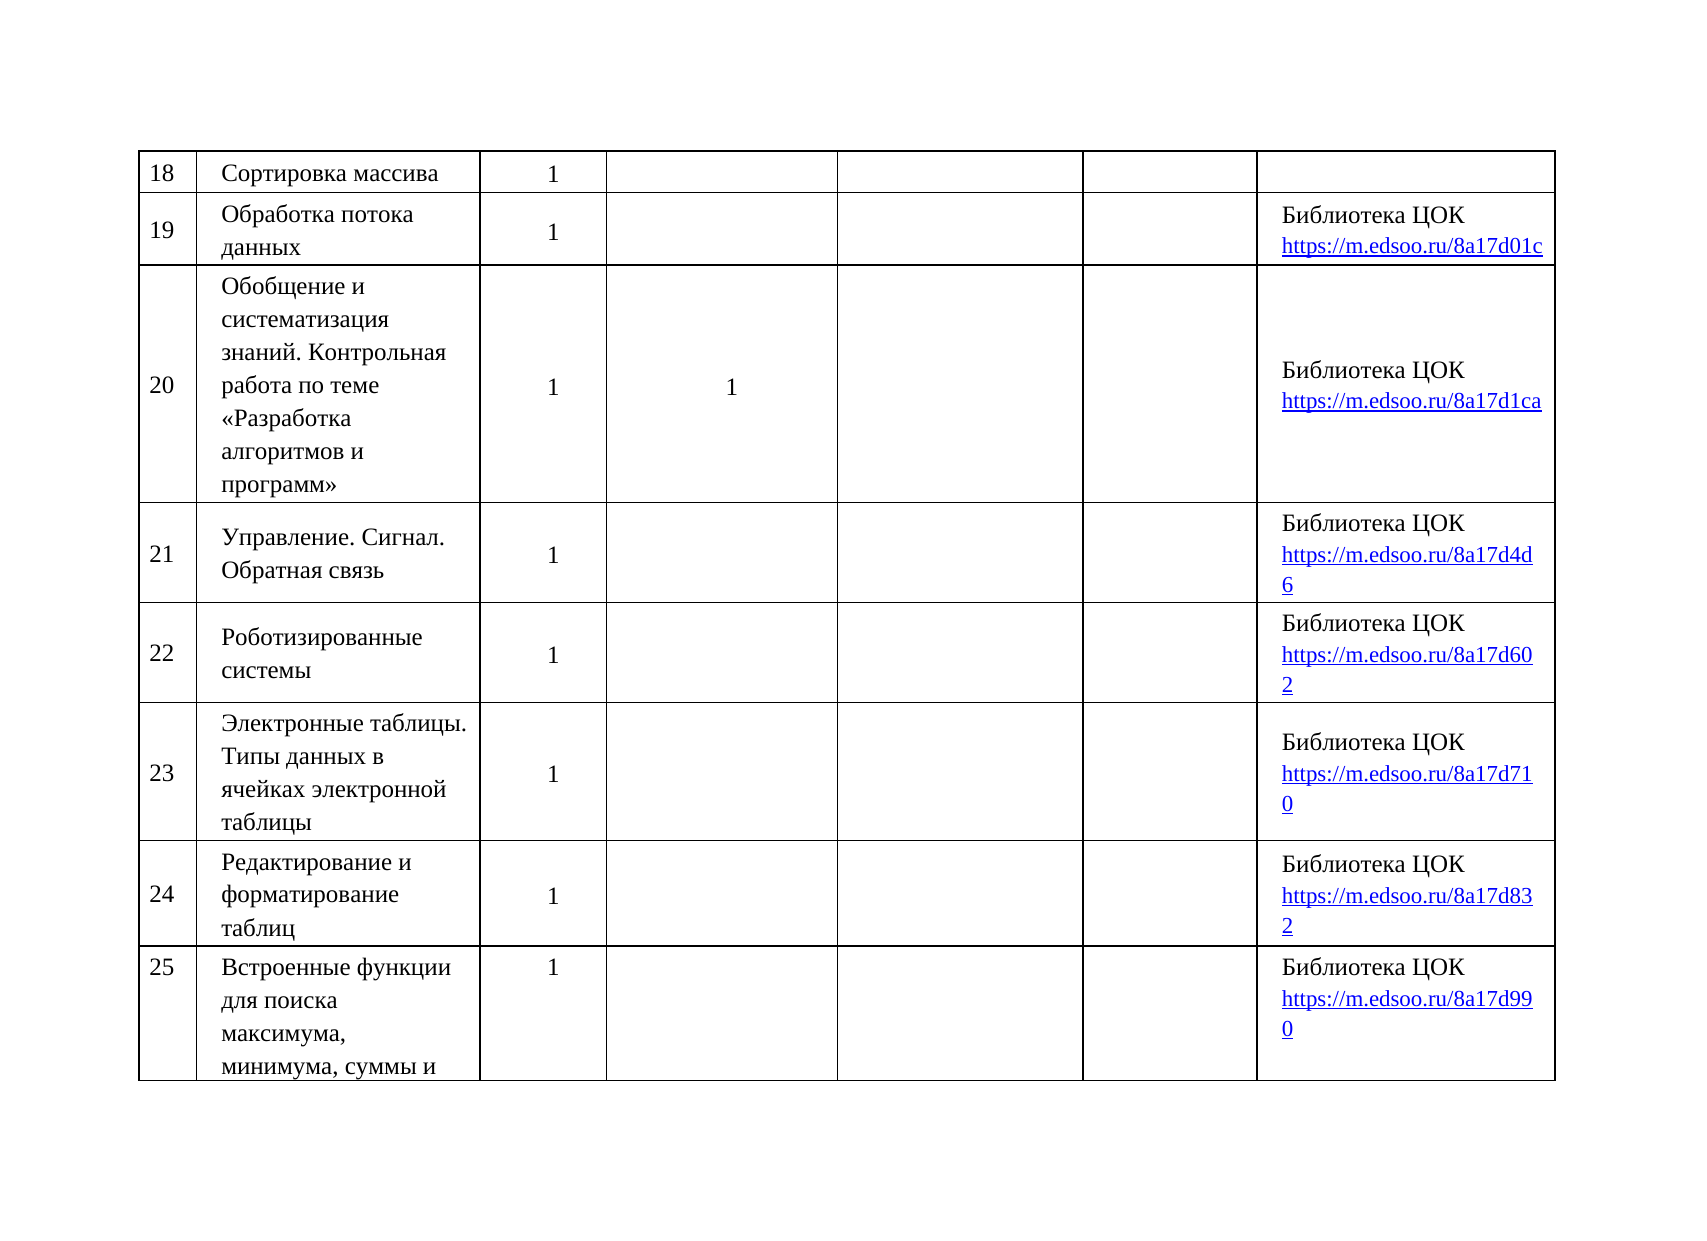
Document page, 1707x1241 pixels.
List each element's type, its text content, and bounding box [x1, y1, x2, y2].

table_cell Обработка потока данных [197, 193, 479, 264]
table_cell 1 [481, 266, 606, 502]
table_cell Библиотека ЦОК https://m.edsoo.ru/8a17d710 [1258, 703, 1554, 840]
table_cell [838, 503, 1082, 602]
table_cell 19 [140, 193, 196, 264]
table_cell [1084, 503, 1256, 602]
table_cell [838, 703, 1082, 840]
table_cell [607, 703, 837, 840]
table_cell [838, 193, 1082, 264]
table_cell Библиотека ЦОК https://m.edsoo.ru/8a17d832 [1258, 841, 1554, 945]
table_cell 1 [481, 947, 606, 1080]
table_cell Сортировка массива [197, 152, 479, 192]
table_cell [838, 152, 1082, 192]
table_cell [607, 152, 837, 192]
table_cell [607, 193, 837, 264]
table_cell 1 [481, 152, 606, 192]
table_cell [1084, 947, 1256, 1080]
table_cell [838, 603, 1082, 701]
table_cell Обобщение и систематизация знаний. Контрольная работа по теме «Разработка алгоритмов и программ» [197, 266, 479, 502]
table_cell 25 [140, 947, 196, 1080]
table_cell [1258, 152, 1554, 192]
table_cell [1084, 193, 1256, 264]
table_cell Роботизированные системы [197, 603, 479, 701]
table_cell [1084, 266, 1256, 502]
table_cell Библиотека ЦОК https://m.edsoo.ru/8a17d01c [1258, 193, 1554, 264]
table_cell [607, 841, 837, 945]
table_cell 1 [607, 266, 837, 502]
table_cell 23 [140, 703, 196, 840]
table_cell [197, 947, 479, 1080]
table_cell Редактирование и форматирование таблиц [197, 841, 479, 945]
table_cell 1 [481, 703, 606, 840]
table_cell Библиотека ЦОК https://m.edsoo.ru/8a17d1ca [1258, 266, 1554, 502]
table_cell [607, 603, 837, 701]
table_cell [607, 947, 837, 1080]
table_cell 1 [481, 841, 606, 945]
table_cell Библиотека ЦОК https://m.edsoo.ru/8a17d602 [1258, 603, 1554, 701]
table_cell [1084, 152, 1256, 192]
table_cell [1084, 703, 1256, 840]
table_cell [1084, 603, 1256, 701]
table_cell 1 [481, 193, 606, 264]
table_cell 20 [140, 266, 196, 502]
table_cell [1258, 947, 1554, 1080]
table_cell 21 [140, 503, 196, 602]
table_cell [838, 947, 1082, 1080]
table_cell Библиотека ЦОК https://m.edsoo.ru/8a17d4d6 [1258, 503, 1554, 602]
table_cell 1 [481, 603, 606, 701]
table_cell [838, 266, 1082, 502]
table_cell 22 [140, 603, 196, 701]
table_cell 18 [140, 152, 196, 192]
table_cell [838, 841, 1082, 945]
table_cell Управление. Сигнал. Обратная связь [197, 503, 479, 602]
table_cell 24 [140, 841, 196, 945]
table_cell Электронные таблицы. Типы данных в ячейках электронной таблицы [197, 703, 479, 840]
table_cell [1084, 841, 1256, 945]
table_cell 1 [481, 503, 606, 602]
table_cell [607, 503, 837, 602]
